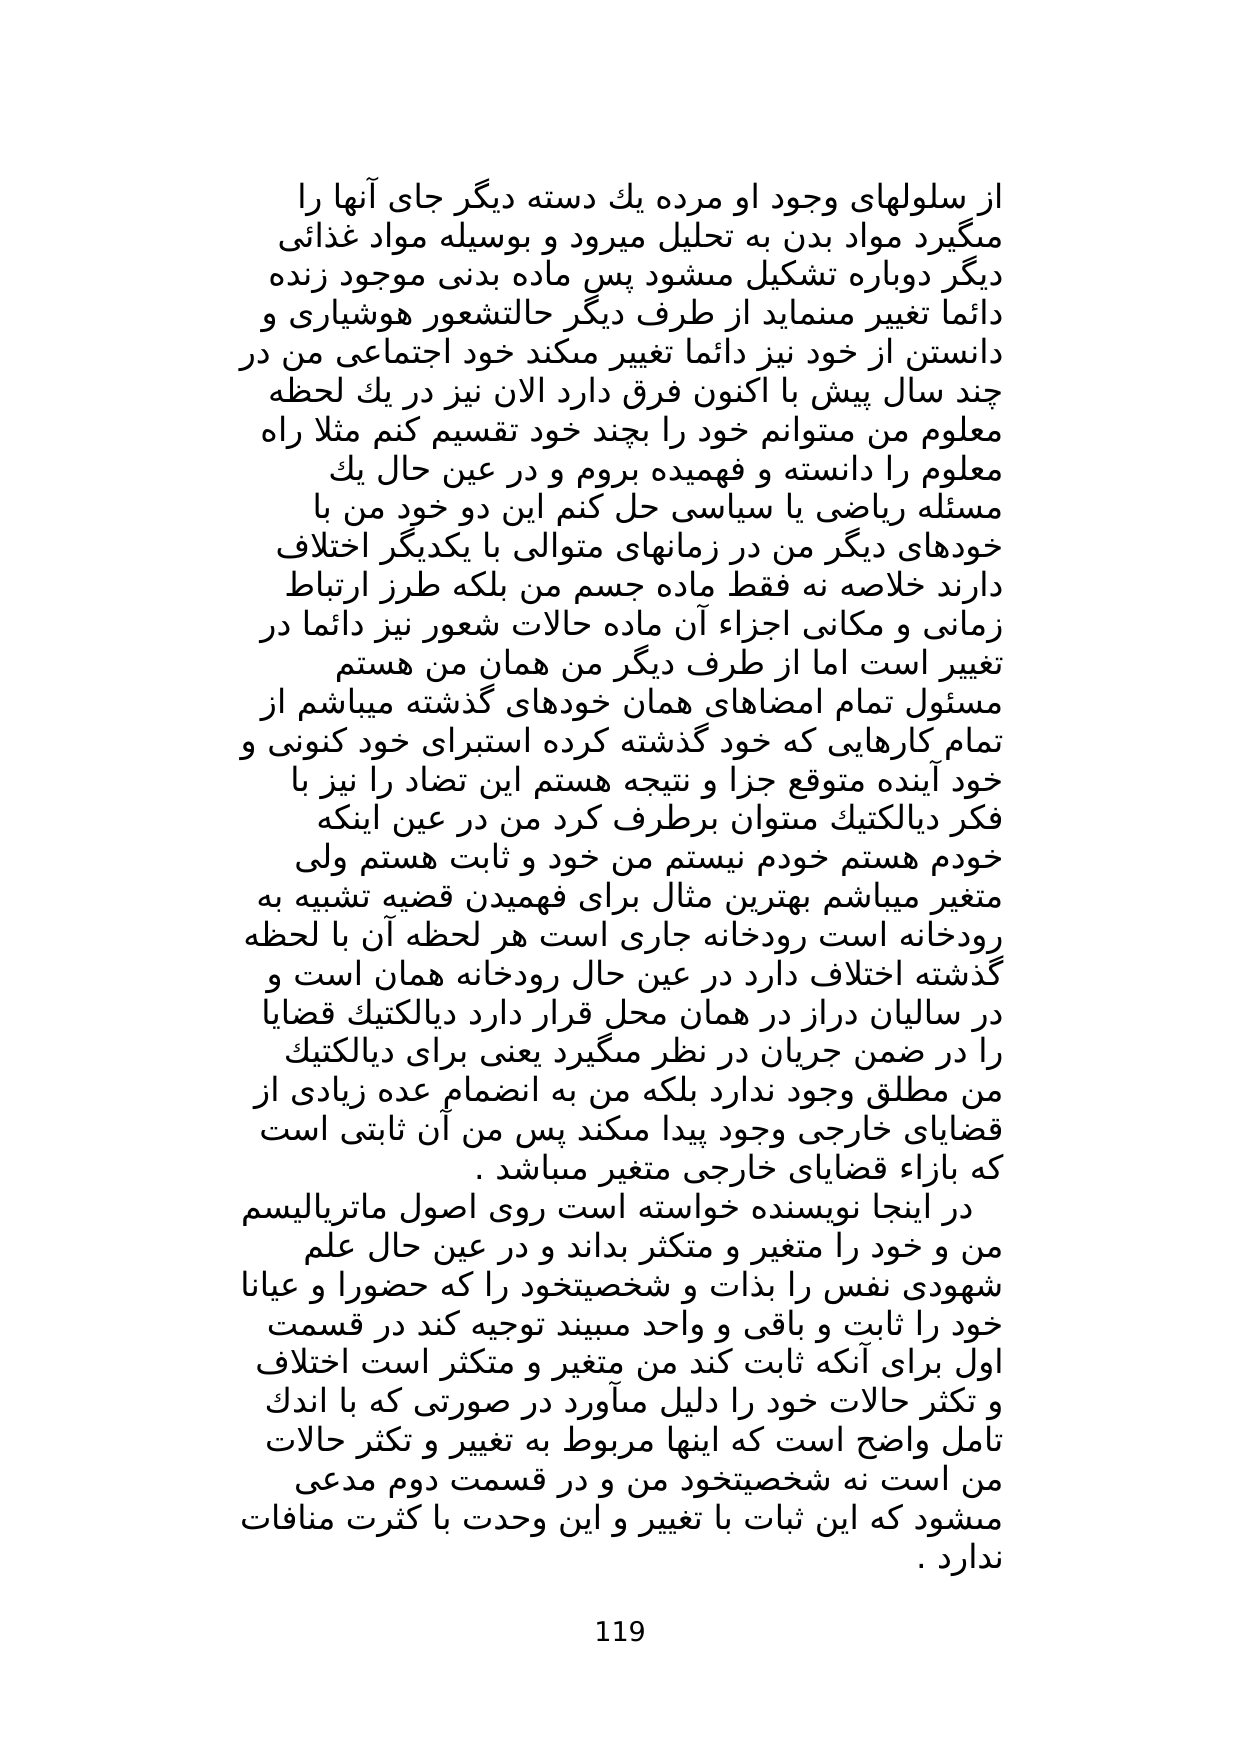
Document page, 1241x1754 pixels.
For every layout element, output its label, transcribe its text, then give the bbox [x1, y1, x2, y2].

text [236, 177, 1004, 1187]
text در اينجا نويسنده خواسته است روى اصول ماترياليسم من و خود را متغير و متكثر بداند و در عين حال علم شهودى نفس را بذات و شخصيت‏خود را كه حضورا و عيانا خود را ثابت و باقى و واحد مى‏بيند توجيه كند در قسمت اول براى آنكه ثابت كند من متغير و متكثر است اختلاف و تكثر حالات خود را دليل مى‏آورد در صورتى كه با اندك تامل واضح است كه اينها مربوط به تغيير و تكثر حالات من است نه شخصيت‏خود من و در قسمت دوم مدعى مى‏شود كه اين ثبات با تغيير و اين وحدت با كثرت منافات ندارد . [236, 1187, 1004, 1576]
